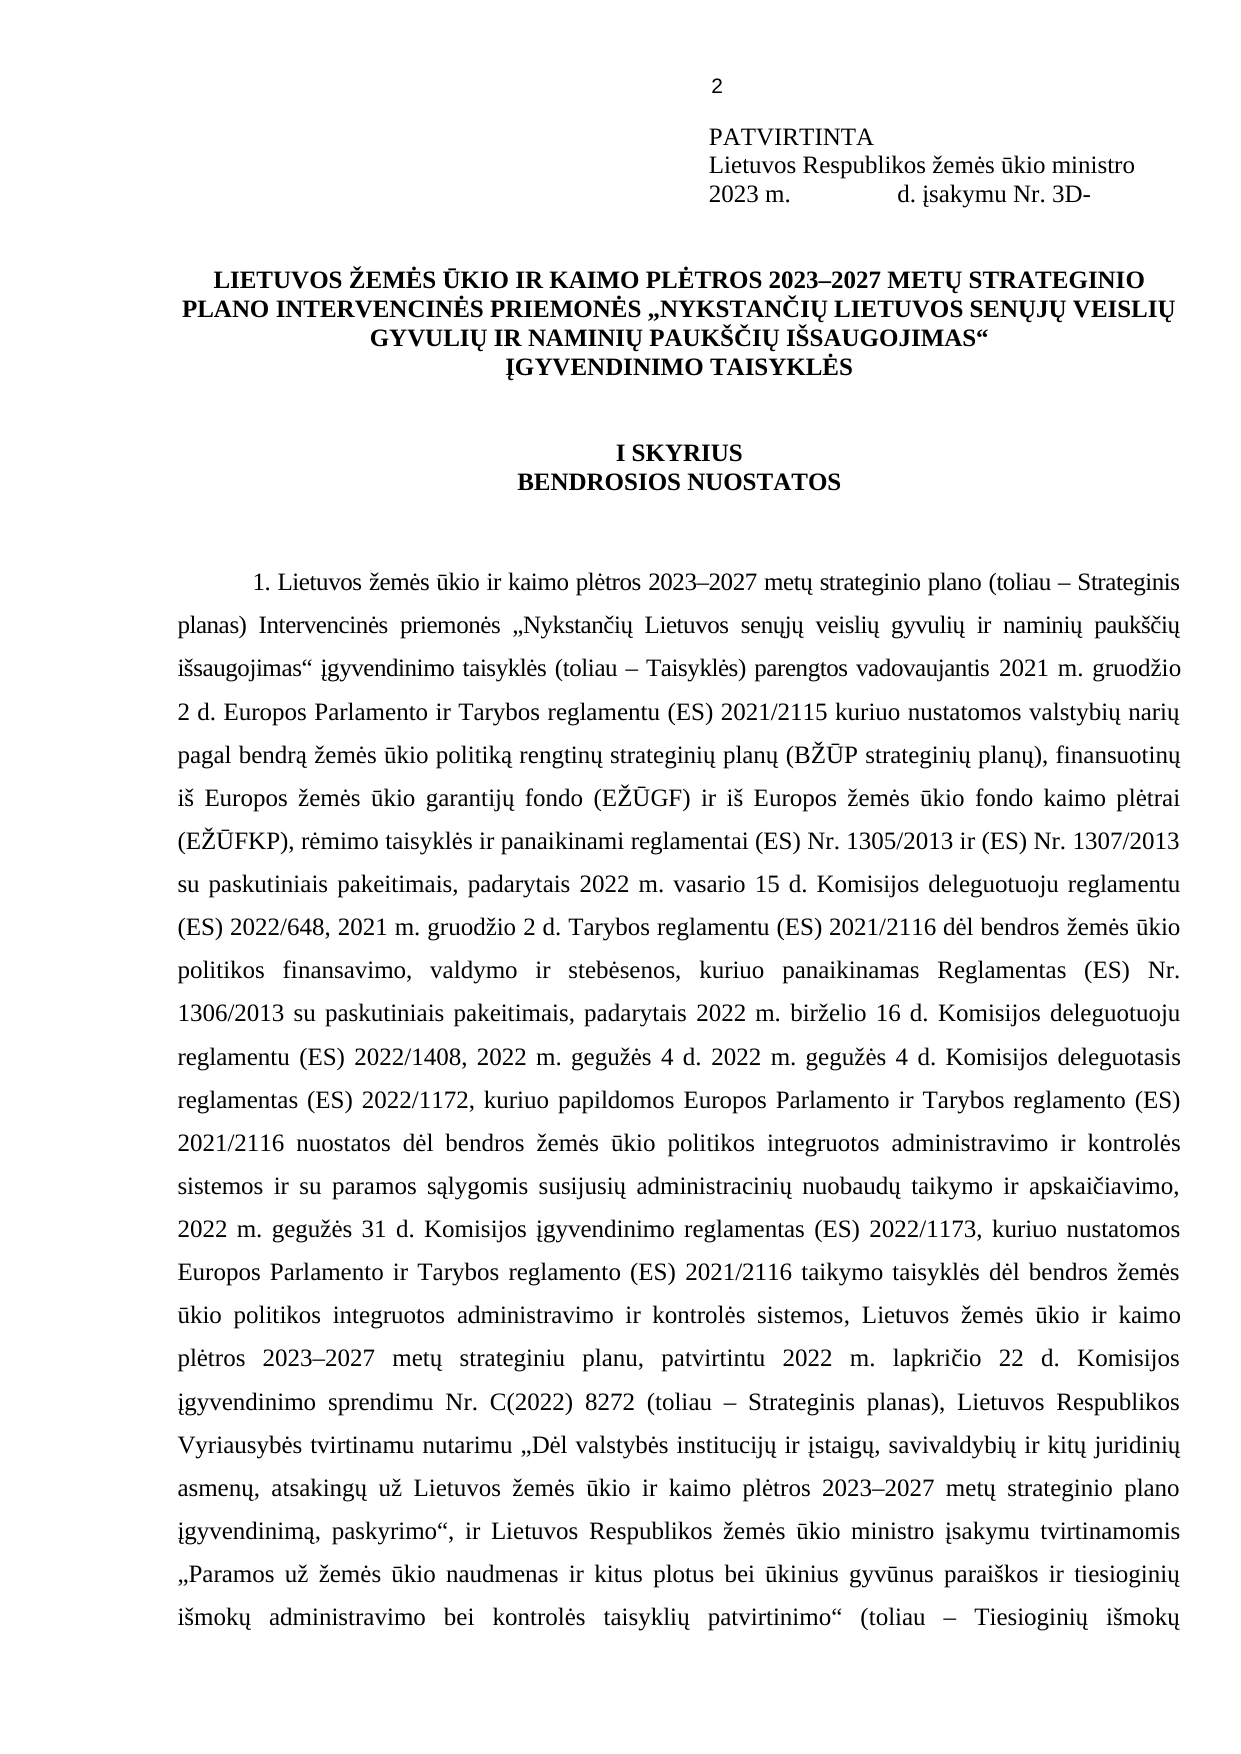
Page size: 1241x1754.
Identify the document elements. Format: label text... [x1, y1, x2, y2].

text Lietuvos Respublikos žemės ūkio ministro [177, 150, 1181, 179]
text BENDROSIOS NUOSTATOS [177, 467, 1181, 495]
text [177, 567, 1181, 1631]
text PATVIRTINTA [177, 122, 1181, 150]
text ĮGYVENDINIMO TAISYKLĖS [177, 352, 1181, 380]
text I SKYRIUS [177, 438, 1181, 467]
text LIETUVOS ŽEMĖS ŪKIO IR KAIMO PLĖTROS 2023–2027 METŲ STRATEGINIO PLANO INTERVENCINĖS PRIEMONĖS „NYKSTANČIŲ LIETUVOS SENŲJŲ VEISLIŲ GYVULIŲ IR NAMINIŲ PAUKŠČIŲ IŠSAUGOJIMAS“ [177, 265, 1181, 352]
text 2023 m. d. įsakymu Nr. 3D- [177, 179, 1181, 208]
